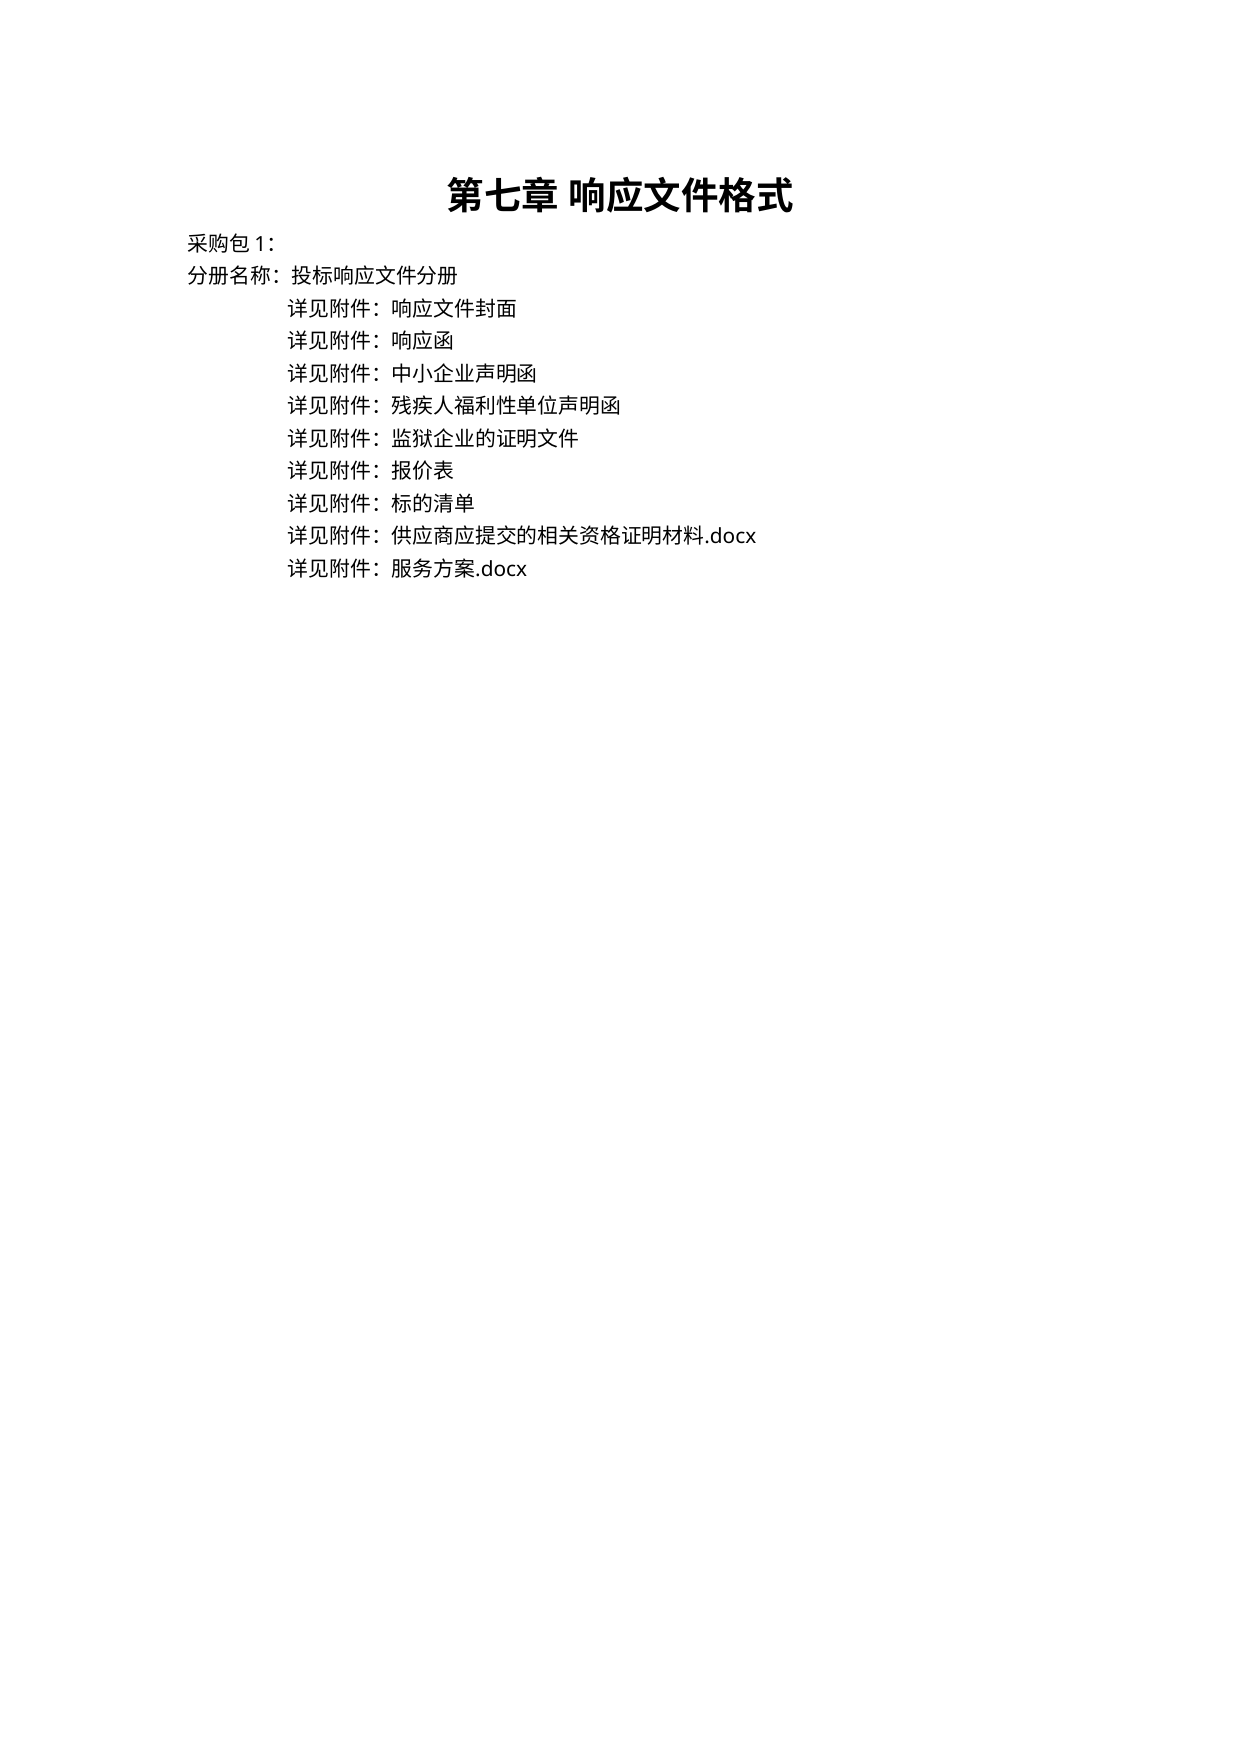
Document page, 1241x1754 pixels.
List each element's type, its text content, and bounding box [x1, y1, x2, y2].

text 分册名称：投标响应文件分册 [187, 259, 1053, 292]
text 详见附件：响应函 [187, 324, 1053, 357]
text 详见附件：供应商应提交的相关资格证明材料.docx [187, 519, 1053, 552]
text 详见附件：中小企业声明函 [187, 357, 1053, 389]
text 详见附件：标的清单 [187, 487, 1053, 519]
text 详见附件：报价表 [187, 454, 1053, 487]
text 详见附件：残疾人福利性单位声明函 [187, 389, 1053, 422]
text 详见附件：服务方案.docx [187, 552, 1053, 584]
text 详见附件：监狱企业的证明文件 [187, 422, 1053, 454]
text 详见附件：响应文件封面 [187, 292, 1053, 324]
text 第七章 响应文件格式 [187, 162, 1053, 227]
text 采购包1： [187, 227, 1053, 259]
